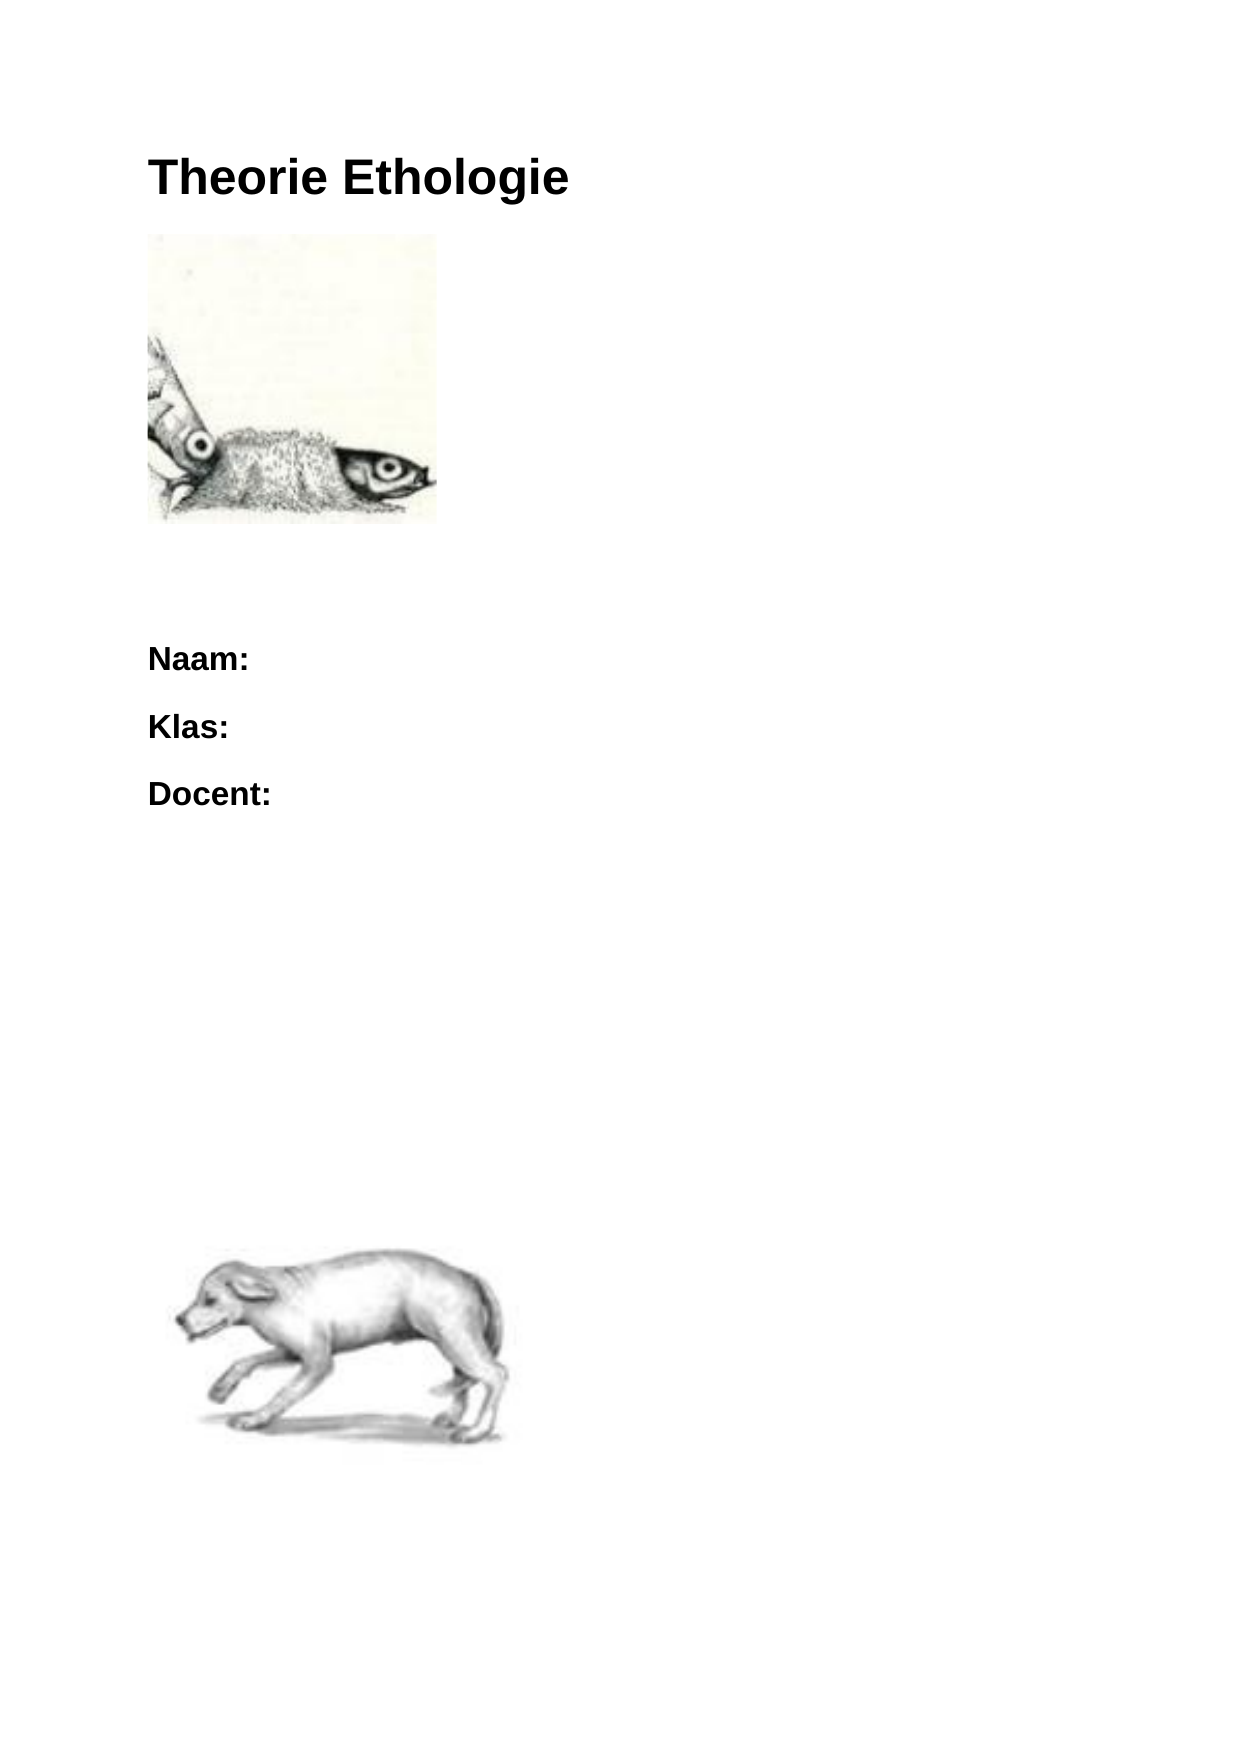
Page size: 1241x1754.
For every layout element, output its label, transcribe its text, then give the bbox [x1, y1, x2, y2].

picture [147, 1188, 532, 1484]
subtitle Naam: [148, 639, 1093, 678]
subtitle Docent: [148, 774, 1093, 813]
subtitle Theorie Ethologie [148, 148, 1093, 205]
subtitle Klas: [148, 707, 1093, 745]
picture [147, 234, 437, 524]
